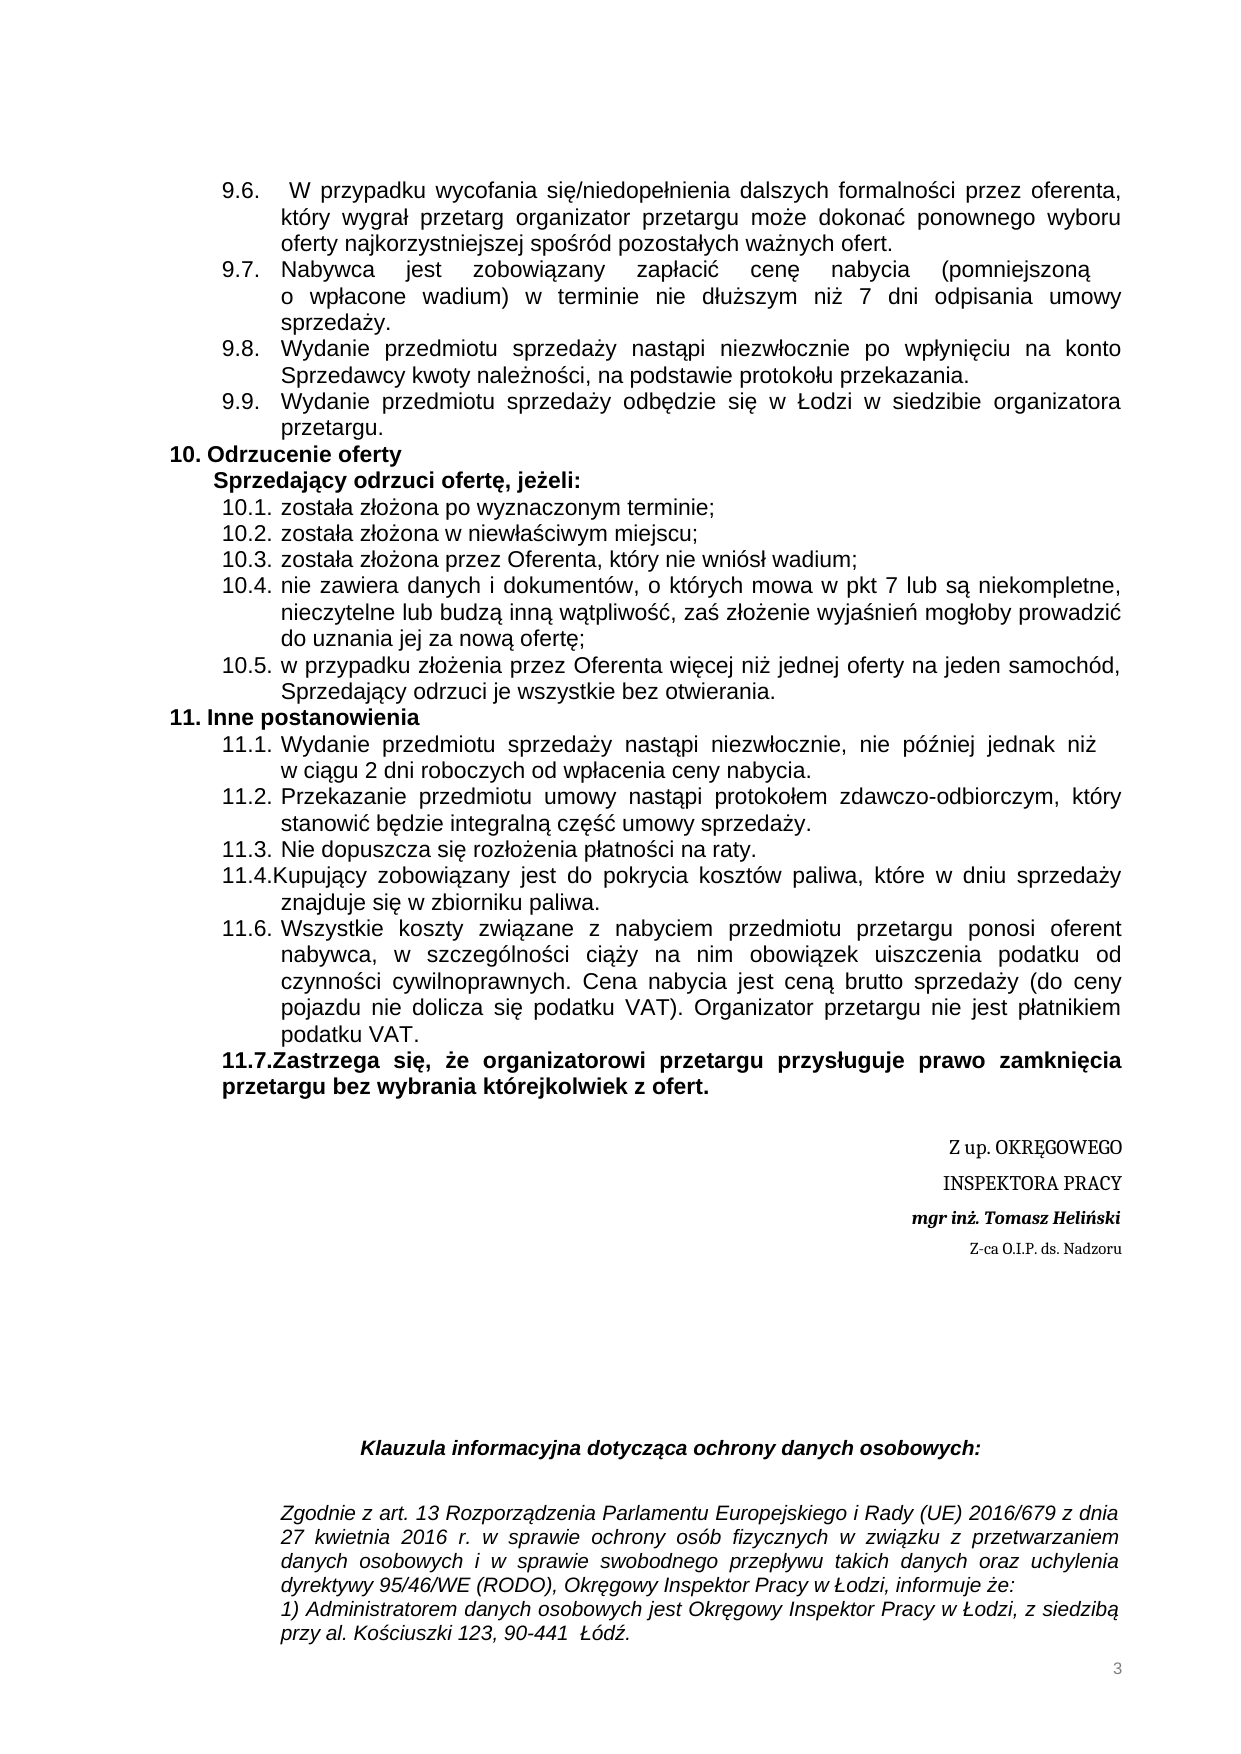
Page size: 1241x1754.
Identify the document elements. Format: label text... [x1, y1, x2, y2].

text 1) Administratorem danych osobowych jest Okręgowy Inspektor Pracy w Łodzi, z siedzibą przy al. Kościuszki 123, 90-441 Łódź. [281, 1597, 1122, 1644]
list w przypadku złożenia przez Oferenta więcej niż jednej oferty na jeden samochód, Sprzedający odrzuci je wszystkie bez otwierania. [222, 652, 1122, 704]
list została złożona w niewłaściwym miejscu; [222, 520, 1122, 546]
list W przypadku wycofania się/niedopełnienia dalszych formalności przez oferenta, który wygrał przetarg organizator przetargu może dokonać ponownego wyboru oferty najkorzystniejszej spośród pozostałych ważnych ofert. [222, 177, 1122, 256]
text 11.2. Przekazanie przedmiotu umowy nastąpi protokołem zdawczo-odbiorczym, który stanowić będzie integralną część umowy sprzedaży. [222, 783, 1122, 836]
text 11.7.Zastrzega się, że organizatorowi przetargu przysługuje prawo zamknięcia przetargu bez wybrania którejkolwiek z ofert. [222, 1047, 1122, 1099]
list Odrzucenie oferty [169, 441, 1122, 467]
text INSPEKTORA PRACY [207, 1171, 1122, 1195]
text 11.4.Kupujący zobowiązany jest do pokrycia kosztów paliwa, które w dniu sprzedaży znajduje się w zbiorniku paliwa. [222, 862, 1122, 915]
text 11.3. Nie dopuszcza się rozłożenia płatności na raty. [222, 836, 1122, 862]
list Wydanie przedmiotu sprzedaży nastąpi niezwłocznie po wpłynięciu na konto Sprzedawcy kwoty należności, na podstawie protokołu przekazania. [222, 335, 1122, 388]
list została złożona po wyznaczonym terminie; [222, 493, 1122, 520]
text mgr inż. Tomasz Heliński [207, 1207, 1122, 1229]
list nie zawiera danych i dokumentów, o których mowa w pkt 7 lub są niekompletne, nieczytelne lub budzą inną wątpliwość, zaś złożenie wyjaśnień mogłoby prowadzić do uznania jej za nową ofertę; [222, 572, 1122, 652]
text Z up. OKRĘGOWEGO [207, 1136, 1122, 1159]
list została złożona przez Oferenta, który nie wniósł wadium; [222, 546, 1122, 572]
text Zgodnie z art. 13 Rozporządzenia Parlamentu Europejskiego i Rady (UE) 2016/679 z dnia 27 kwietnia 2016 r. w sprawie ochrony osób fizycznych w związku z przetwarzaniem danych osobowych i w sprawie swobodnego przepływu takich danych oraz uchylenia dyrektywy 95/46/WE (RODO), Okręgowy Inspektor Pracy w Łodzi, informuje że: [281, 1501, 1122, 1597]
list Wydanie przedmiotu sprzedaży odbędzie się w Łodzi w siedzibie organizatora przetargu. [222, 388, 1122, 441]
text Sprzedający odrzuci ofertę, jeżeli: [207, 467, 1122, 493]
text 11.6. Wszystkie koszty związane z nabyciem przedmiotu przetargu ponosi oferent nabywca, w szczególności ciąży na nim obowiązek uiszczenia podatku od czynności cywilnoprawnych. Cena nabycia jest ceną brutto sprzedaży (do ceny pojazdu nie dolicza się podatku VAT). Organizator przetargu nie jest płatnikiem podatku VAT. [222, 915, 1122, 1047]
list Inne postanowienia [169, 704, 1122, 731]
text 11.1. Wydanie przedmiotu sprzedaży nastąpi niezwłocznie, nie później jednak niż w ciągu 2 dni roboczych od wpłacenia ceny nabycia. [222, 731, 1122, 783]
text Z-ca O.I.P. ds. Nadzoru [207, 1240, 1122, 1259]
text Klauzula informacyjna dotycząca ochrony danych osobowych: [207, 1436, 1137, 1460]
list Nabywca jest zobowiązany zapłacić cenę nabycia (pomniejszoną o wpłacone wadium) w terminie nie dłuższym niż 7 dni odpisania umowy sprzedaży. [222, 256, 1122, 335]
